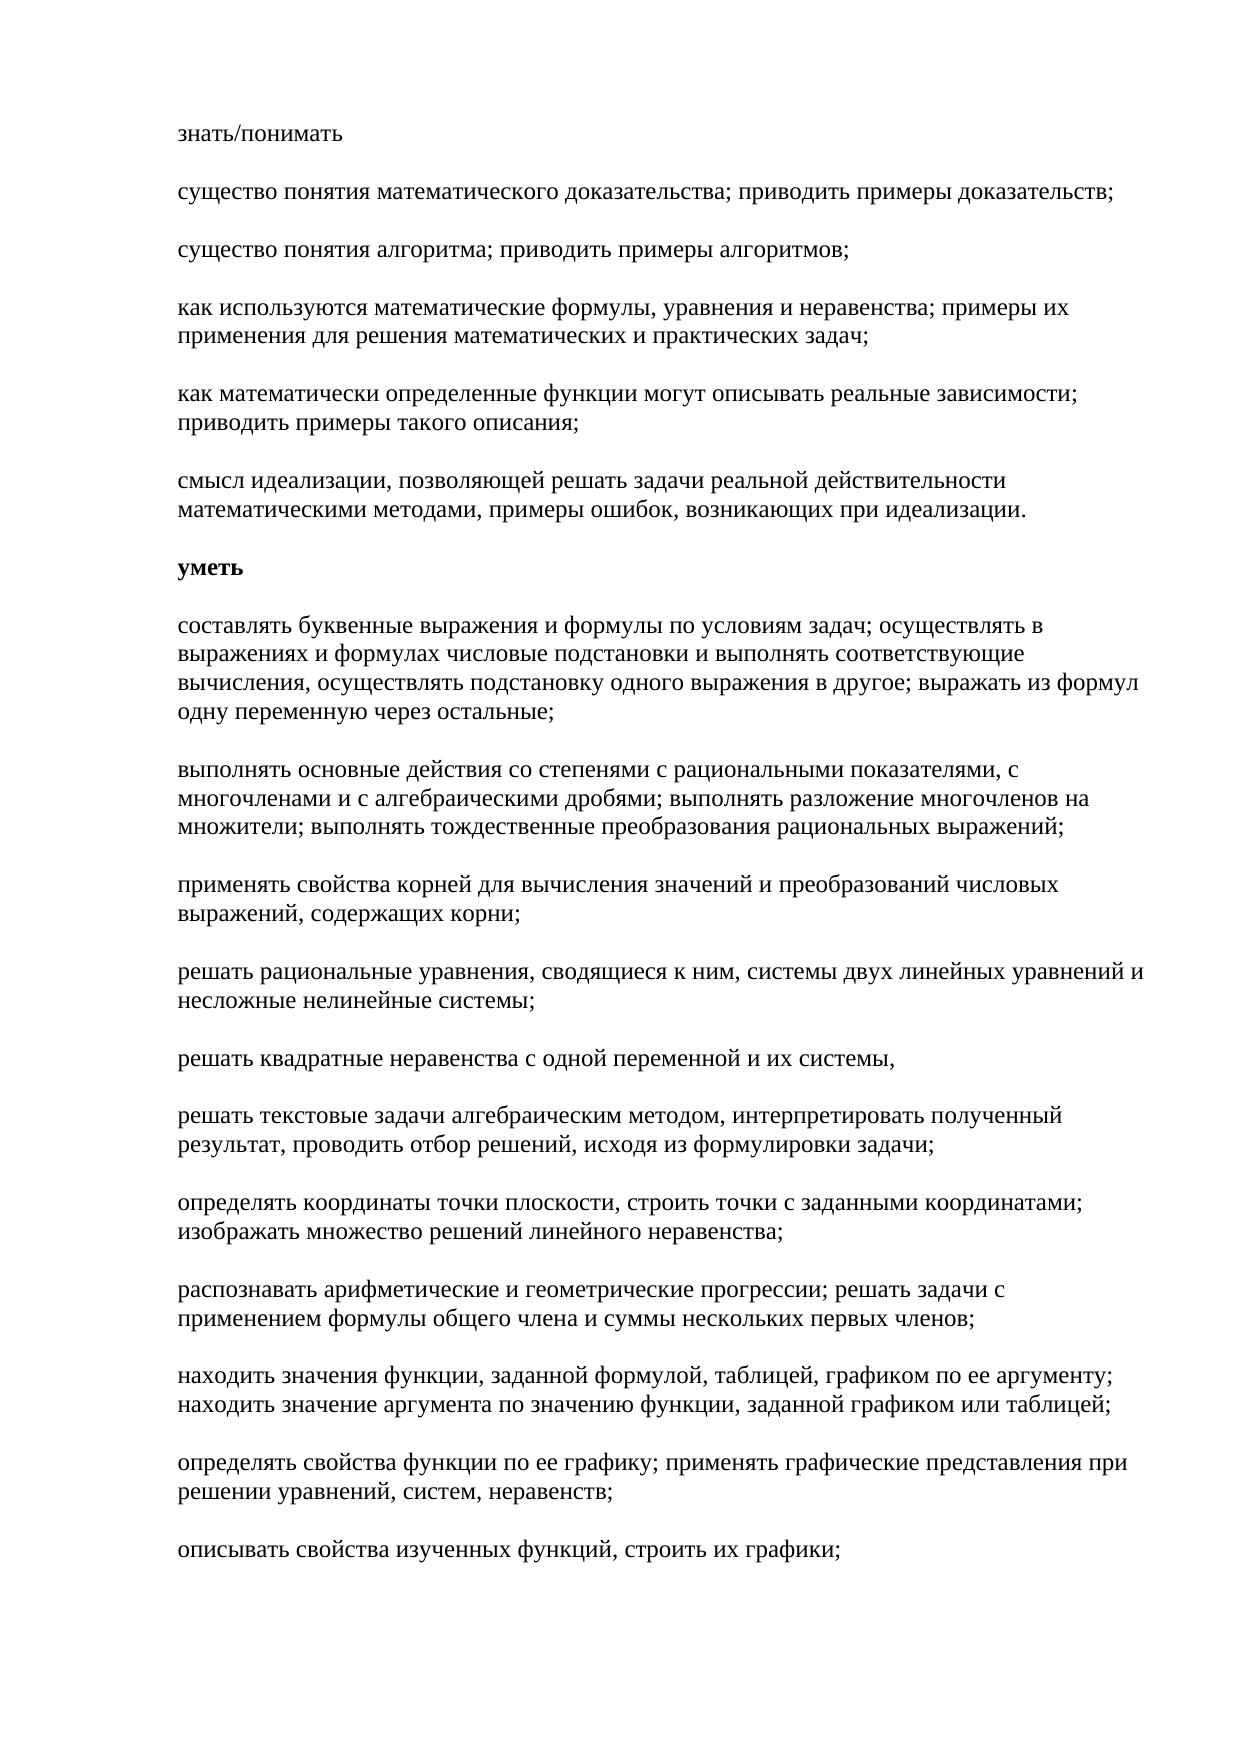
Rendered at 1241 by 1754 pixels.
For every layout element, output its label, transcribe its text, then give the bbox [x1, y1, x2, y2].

text существо понятия алгоритма; приводить примеры алгоритмов; [177, 234, 1152, 263]
text как используются математические формулы, уравнения и неравенства; примеры их применения для решения математических и практических задач; [177, 292, 1152, 349]
text составлять буквенные выражения и формулы по условиям задач; осуществлять в выражениях и формулах числовые подстановки и выполнять соответствующие вычисления, осуществлять подстановку одного выражения в другое; выражать из формул одну переменную через остальные; [177, 610, 1152, 725]
text описывать свойства изученных функций, строить их графики; [177, 1534, 1152, 1563]
text находить значения функции, заданной формулой, таблицей, графиком по ее аргументу; находить значение аргумента по значению функции, заданной графиком или таблицей; [177, 1361, 1152, 1418]
text решать рациональные уравнения, сводящиеся к ним, системы двух линейных уравнений и несложные нелинейные системы; [177, 956, 1152, 1013]
text знать/понимать [177, 118, 1152, 147]
text как математически определенные функции могут описывать реальные зависимости; приводить примеры такого описания; [177, 378, 1152, 436]
text применять свойства корней для вычисления значений и преобразований числовых выражений, содержащих корни; [177, 869, 1152, 927]
text определять свойства функции по ее графику; применять графические представления при решении уравнений, систем, неравенств; [177, 1447, 1152, 1505]
text определять координаты точки плоскости, строить точки с заданными координатами; изображать множество решений линейного неравенства; [177, 1187, 1152, 1245]
text уметь [177, 552, 1152, 581]
text выполнять основные действия со степенями с рациональными показателями, с многочленами и с алгебраическими дробями; выполнять разложение многочленов на множители; выполнять тождественные преобразования рациональных выражений; [177, 754, 1152, 840]
text решать квадратные неравенства с одной переменной и их системы, [177, 1043, 1152, 1071]
text существо понятия математического доказательства; приводить примеры доказательств; [177, 176, 1152, 205]
text смысл идеализации, позволяющей решать задачи реальной действительности математическими методами, примеры ошибок, возникающих при идеализации. [177, 465, 1152, 523]
text решать текстовые задачи алгебраическим методом, интерпретировать полученный результат, проводить отбор решений, исходя из формулировки задачи; [177, 1101, 1152, 1158]
text распознавать арифметические и геометрические прогрессии; решать задачи с применением формулы общего члена и суммы нескольких первых членов; [177, 1274, 1152, 1331]
